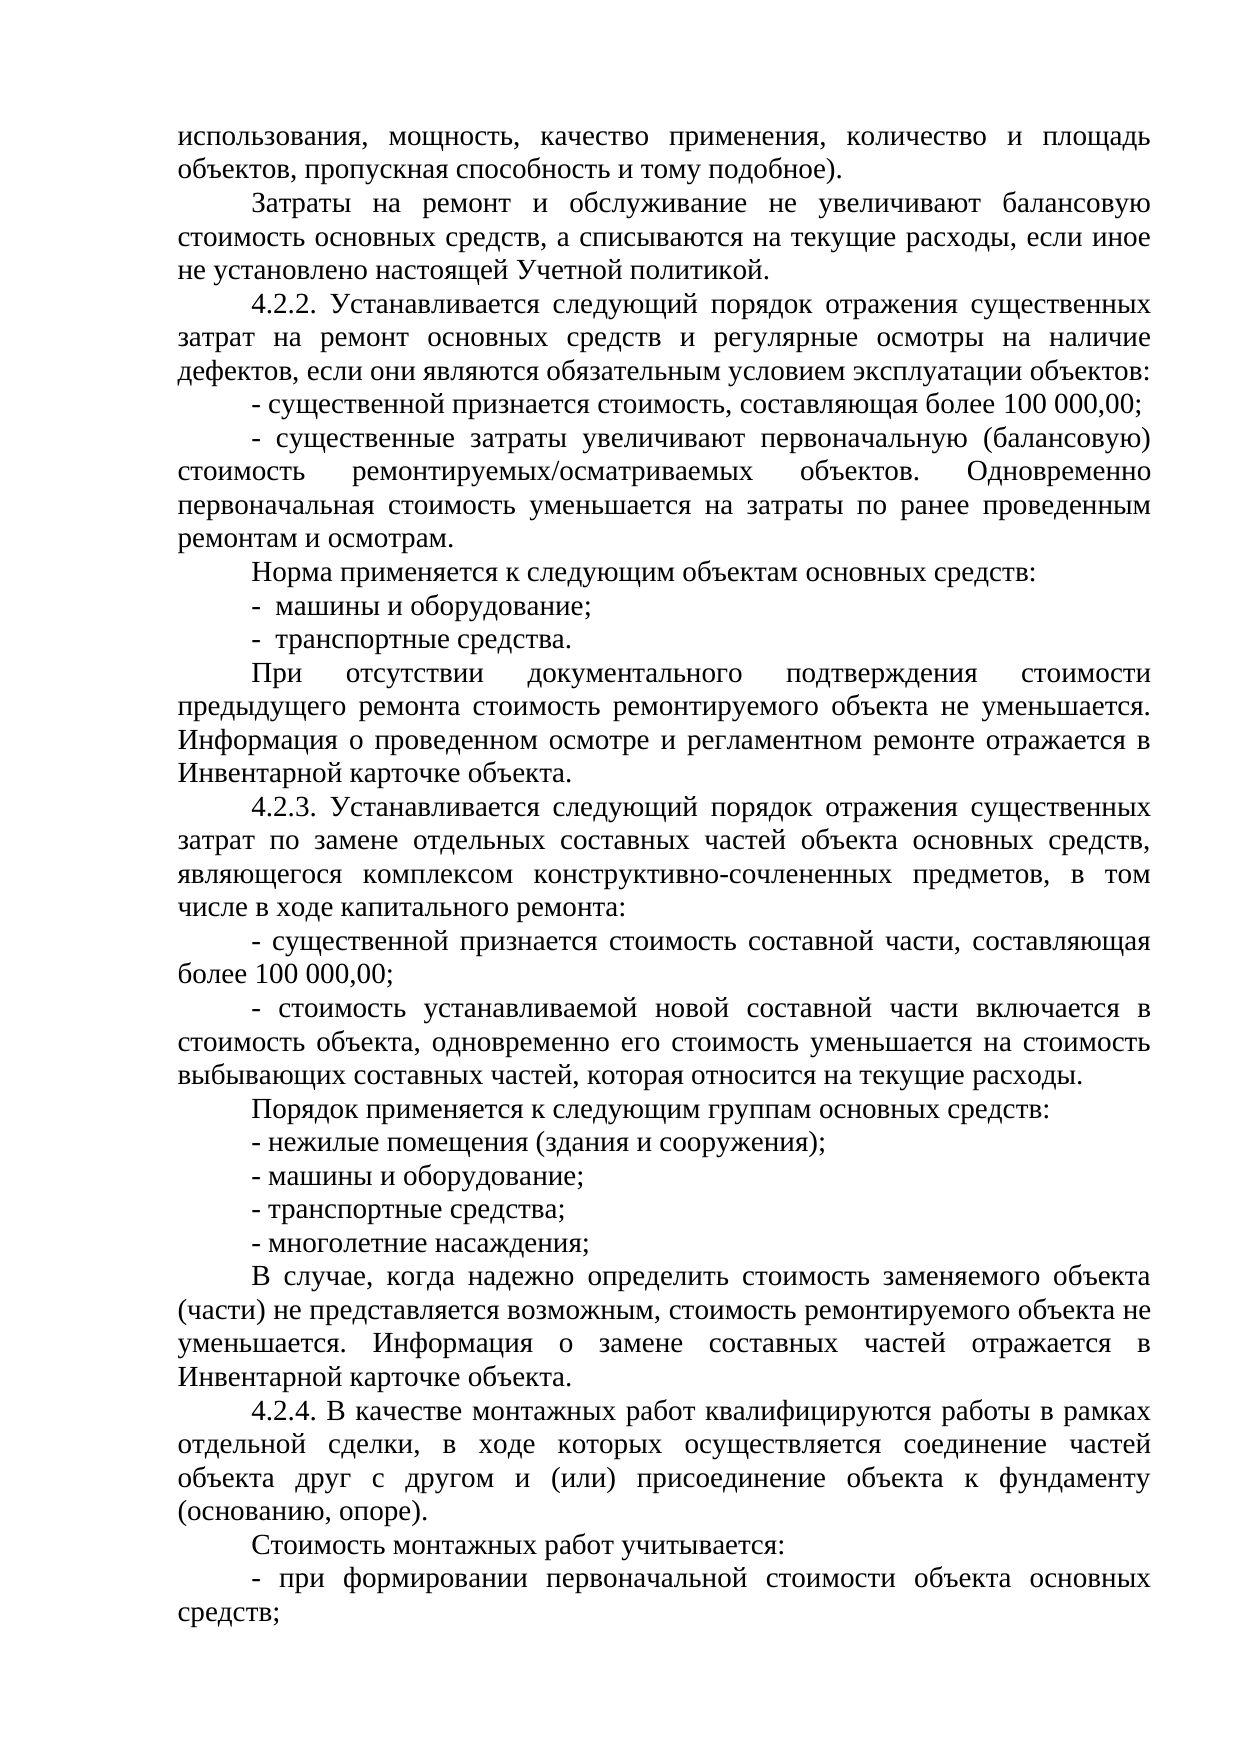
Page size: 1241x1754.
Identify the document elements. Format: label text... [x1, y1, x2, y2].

text - нежилые помещения (здания и сооружения); [177, 1124, 1152, 1158]
text - транспортные средства; [177, 1191, 1152, 1225]
text - существенной признается стоимость составной части, составляющая более 100 000,00; [177, 923, 1152, 990]
text 4.2.4. В качестве монтажных работ квалифицируются работы в рамках отдельной сделки, в ходе которых осуществляется соединение частей объекта друг с другом и (или) присоединение объекта к фундаменту (основанию, опоре). [177, 1393, 1152, 1527]
text При отсутствии документального подтверждения стоимости предыдущего ремонта стоимость ремонтируемого объекта не уменьшается. Информация о проведенном осмотре и регламентном ремонте отражается в Инвентарной карточке объекта. [177, 655, 1152, 789]
text Затраты на ремонт и обслуживание не увеличивают балансовую стоимость основных средств, а списываются на текущие расходы, если иное не установлено настоящей Учетной политикой. [177, 185, 1152, 286]
text - стоимость устанавливаемой новой составной части включается в стоимость объекта, одновременно его стоимость уменьшается на стоимость выбывающих составных частей, которая относится на текущие расходы. [177, 990, 1152, 1091]
text - машины и оборудование; [177, 588, 1152, 621]
text - существенной признается стоимость, составляющая более 100 000,00; [177, 386, 1152, 420]
text - при формировании первоначальной стоимости объекта основных средств; [177, 1560, 1152, 1627]
text В случае, когда надежно определить стоимость заменяемого объекта (части) не представляется возможным, стоимость ремонтируемого объекта не уменьшается. Информация о замене составных частей отражается в Инвентарной карточке объекта. [177, 1258, 1152, 1393]
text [177, 118, 1152, 185]
text Норма применяется к следующим объектам основных средств: [177, 554, 1152, 588]
text - машины и оборудование; [177, 1158, 1152, 1191]
text Порядок применяется к следующим группам основных средств: [177, 1091, 1152, 1124]
text - многолетние насаждения; [177, 1225, 1152, 1258]
text - транспортные средства. [177, 621, 1152, 655]
text - существенные затраты увеличивают первоначальную (балансовую) стоимость ремонтируемых/осматриваемых объектов. Одновременно первоначальная стоимость уменьшается на затраты по ранее проведенным ремонтам и осмотрам. [177, 420, 1152, 554]
text 4.2.2. Устанавливается следующий порядок отражения существенных затрат на ремонт основных средств и регулярные осмотры на наличие дефектов, если они являются обязательным условием эксплуатации объектов: [177, 286, 1152, 386]
text Стоимость монтажных работ учитывается: [177, 1527, 1152, 1560]
text 4.2.3. Устанавливается следующий порядок отражения существенных затрат по замене отдельных составных частей объекта основных средств, являющегося комплексом конструктивно-сочлененных предметов, в том числе в ходе капитального ремонта: [177, 789, 1152, 923]
